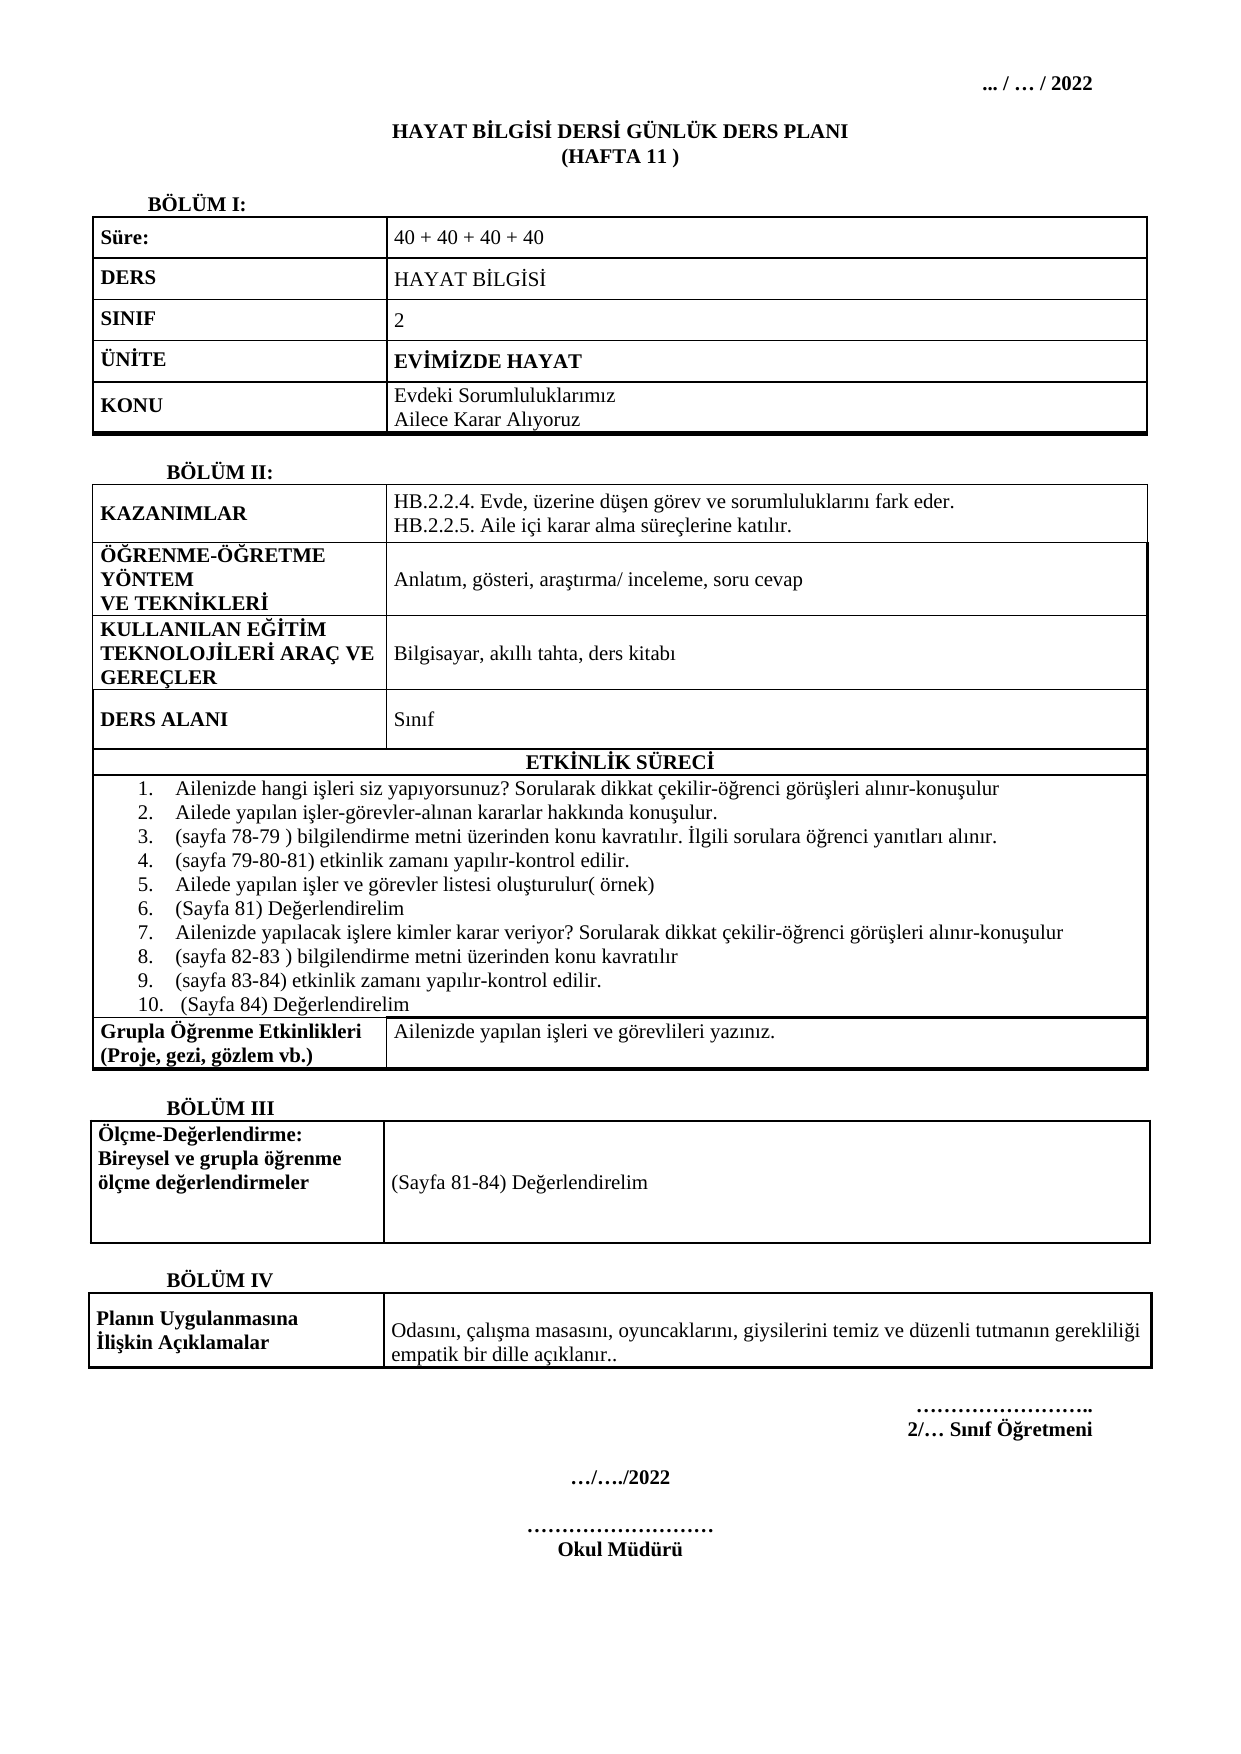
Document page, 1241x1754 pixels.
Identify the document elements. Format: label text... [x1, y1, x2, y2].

table_cell Ailenizde hangi işleri siz yapıyorsunuz? Sorularak dikkat çekilir-öğrenci görüşleri alınır-konuşulur Ailede yapılan işler-görevler-alınan kararlar hakkında konuşulur. (sayfa 78-79 ) bilgilendirme metni üzerinden konu kavratılır. İlgili sorulara öğrenci yanıtları alınır. (sayfa 79-80-81) etkinlik zamanı yapılır-kontrol edilir. Ailede yapılan işler ve görevler listesi oluşturulur( örnek) (Sayfa 81) Değerlendirelim Ailenizde yapılacak işlere kimler karar veriyor? Sorularak dikkat çekilir-öğrenci görüşleri alınır-konuşulur (sayfa 82-83 ) bilgilendirme metni üzerinden konu kavratılır (sayfa 83-84) etkinlik zamanı yapılır-kontrol edilir. (Sayfa 84) Değerlendirelim [94, 776, 1146, 1016]
table_cell ETKİNLİK SÜRECİ [94, 750, 1146, 774]
table_header 40 + 40 + 40 + 40 [388, 218, 1146, 257]
text …/…./2022 [148, 1465, 1092, 1489]
text Okul Müdürü [148, 1537, 1092, 1561]
text ……………………… [148, 1513, 1092, 1537]
text …………………….. [148, 1392, 1092, 1417]
table_header Odasını, çalışma masasını, oyuncaklarını, giysilerini temiz ve düzenli tutmanın gerekliliği empatik bir dille açıklanır.. [385, 1294, 1150, 1366]
table_cell KULLANILAN EĞİTİM TEKNOLOJİLERİ ARAÇ VE GEREÇLER [93, 616, 386, 689]
table_header (Sayfa 81-84) Değerlendirelim [385, 1122, 1149, 1242]
table_header HB.2.2.4. Evde, üzerine düşen görev ve sorumluluklarını fark eder. HB.2.2.5. Aile içi karar alma süreçlerine katılır. [387, 485, 1147, 542]
table_cell 2 [388, 300, 1146, 340]
table_cell EVİMİZDE HAYAT [388, 341, 1146, 381]
table_cell Bilgisayar, akıllı tahta, ders kitabı [387, 616, 1146, 689]
table_cell ÜNİTE [94, 341, 386, 381]
table_cell Ailenizde yapılan işleri ve görevlileri yazınız. [387, 1019, 1146, 1067]
table_cell SINIF [94, 300, 386, 340]
subtitle BÖLÜM IV [148, 1268, 1092, 1292]
table_cell DERS [94, 259, 386, 298]
text ... / … / 2022 [148, 71, 1092, 95]
text BÖLÜM I: [148, 192, 1092, 216]
table_header KAZANIMLAR [93, 485, 386, 542]
table_header Süre: [94, 218, 386, 257]
table_header Planın Uygulanmasına İlişkin Açıklamalar [90, 1294, 383, 1366]
table_cell HAYAT BİLGİSİ [388, 259, 1146, 298]
table_cell ÖĞRENME-ÖĞRETME YÖNTEM VE TEKNİKLERİ [93, 543, 386, 615]
table_cell Evdeki Sorumluluklarımız Ailece Karar Alıyoruz [388, 383, 1146, 431]
text HAYAT BİLGİSİ DERSİ GÜNLÜK DERS PLANI [148, 119, 1092, 143]
table_cell Sınıf [387, 690, 1146, 748]
table_cell Anlatım, gösteri, araştırma/ inceleme, soru cevap [387, 543, 1146, 615]
text (HAFTA 11 ) [148, 143, 1092, 168]
text 2/… Sınıf Öğretmeni [148, 1417, 1092, 1441]
table_cell Grupla Öğrenme Etkinlikleri (Proje, gezi, gözlem vb.) [94, 1018, 386, 1067]
table_cell DERS ALANI [94, 690, 386, 748]
table_cell KONU [94, 383, 386, 431]
table_header Ölçme-Değerlendirme: Bireysel ve grupla öğrenme ölçme değerlendirmeler [92, 1122, 383, 1242]
text BÖLÜM II: [148, 459, 1092, 484]
subtitle BÖLÜM III [148, 1095, 1092, 1119]
